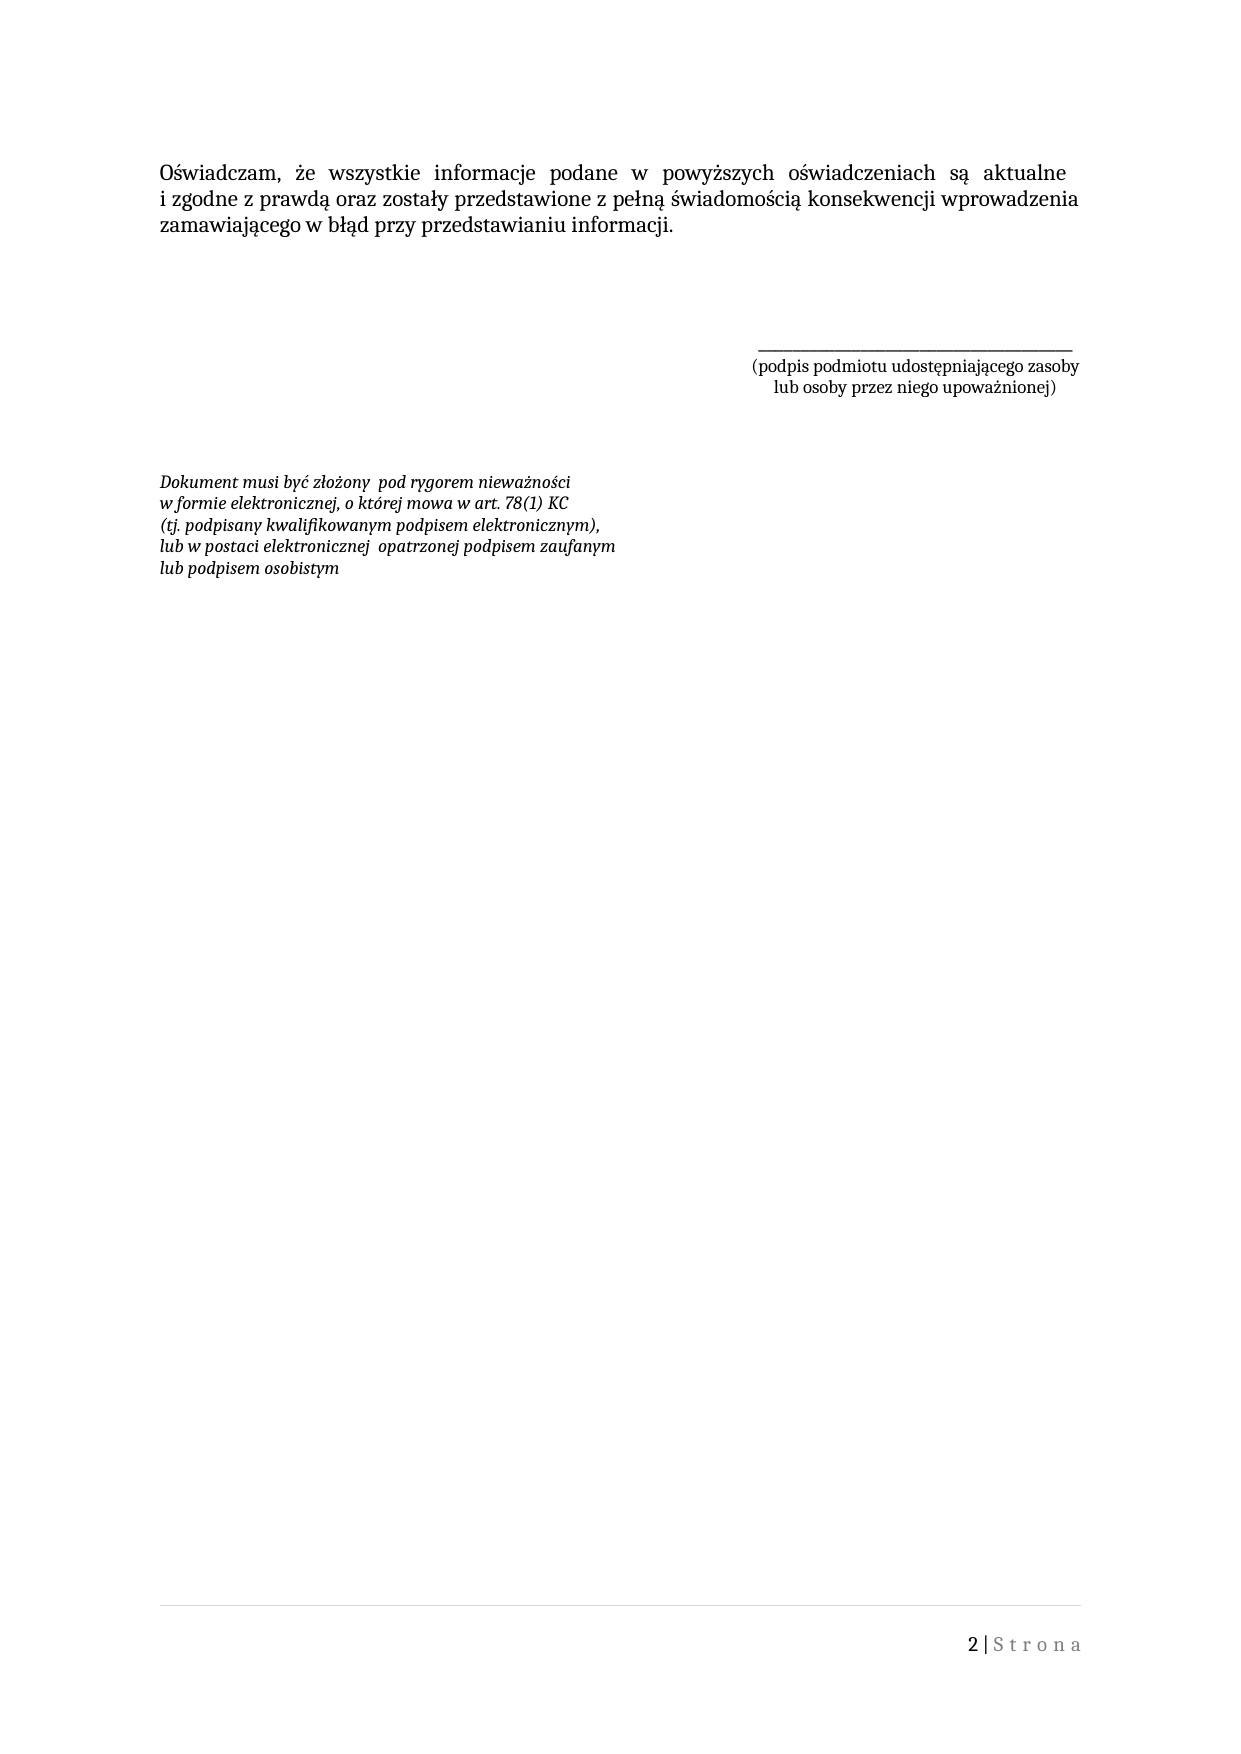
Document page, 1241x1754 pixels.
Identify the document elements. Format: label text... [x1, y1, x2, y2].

text lub w postaci elektronicznej opatrzonej podpisem zaufanym [159, 536, 1081, 557]
text lub podpisem osobistym [159, 557, 1081, 579]
text Dokument musi być złożony pod rygorem nieważności w formie elektronicznej, o której mowa w art. 78(1) KC (tj. podpisany kwalifikowanym podpisem elektronicznym), [159, 471, 1081, 536]
text Oświadczam, że wszystkie informacje podane w powyższych oświadczeniach są aktualne i zgodne z prawdą oraz zostały przedstawione z pełną świadomością konsekwencji wprowadzenia zamawiającego w błąd przy przedstawianiu informacji. [159, 159, 1081, 238]
text _____________________________________ (podpis podmiotu udostępniającego zasoby lub osoby przez niego upoważnionej) [750, 329, 1081, 398]
